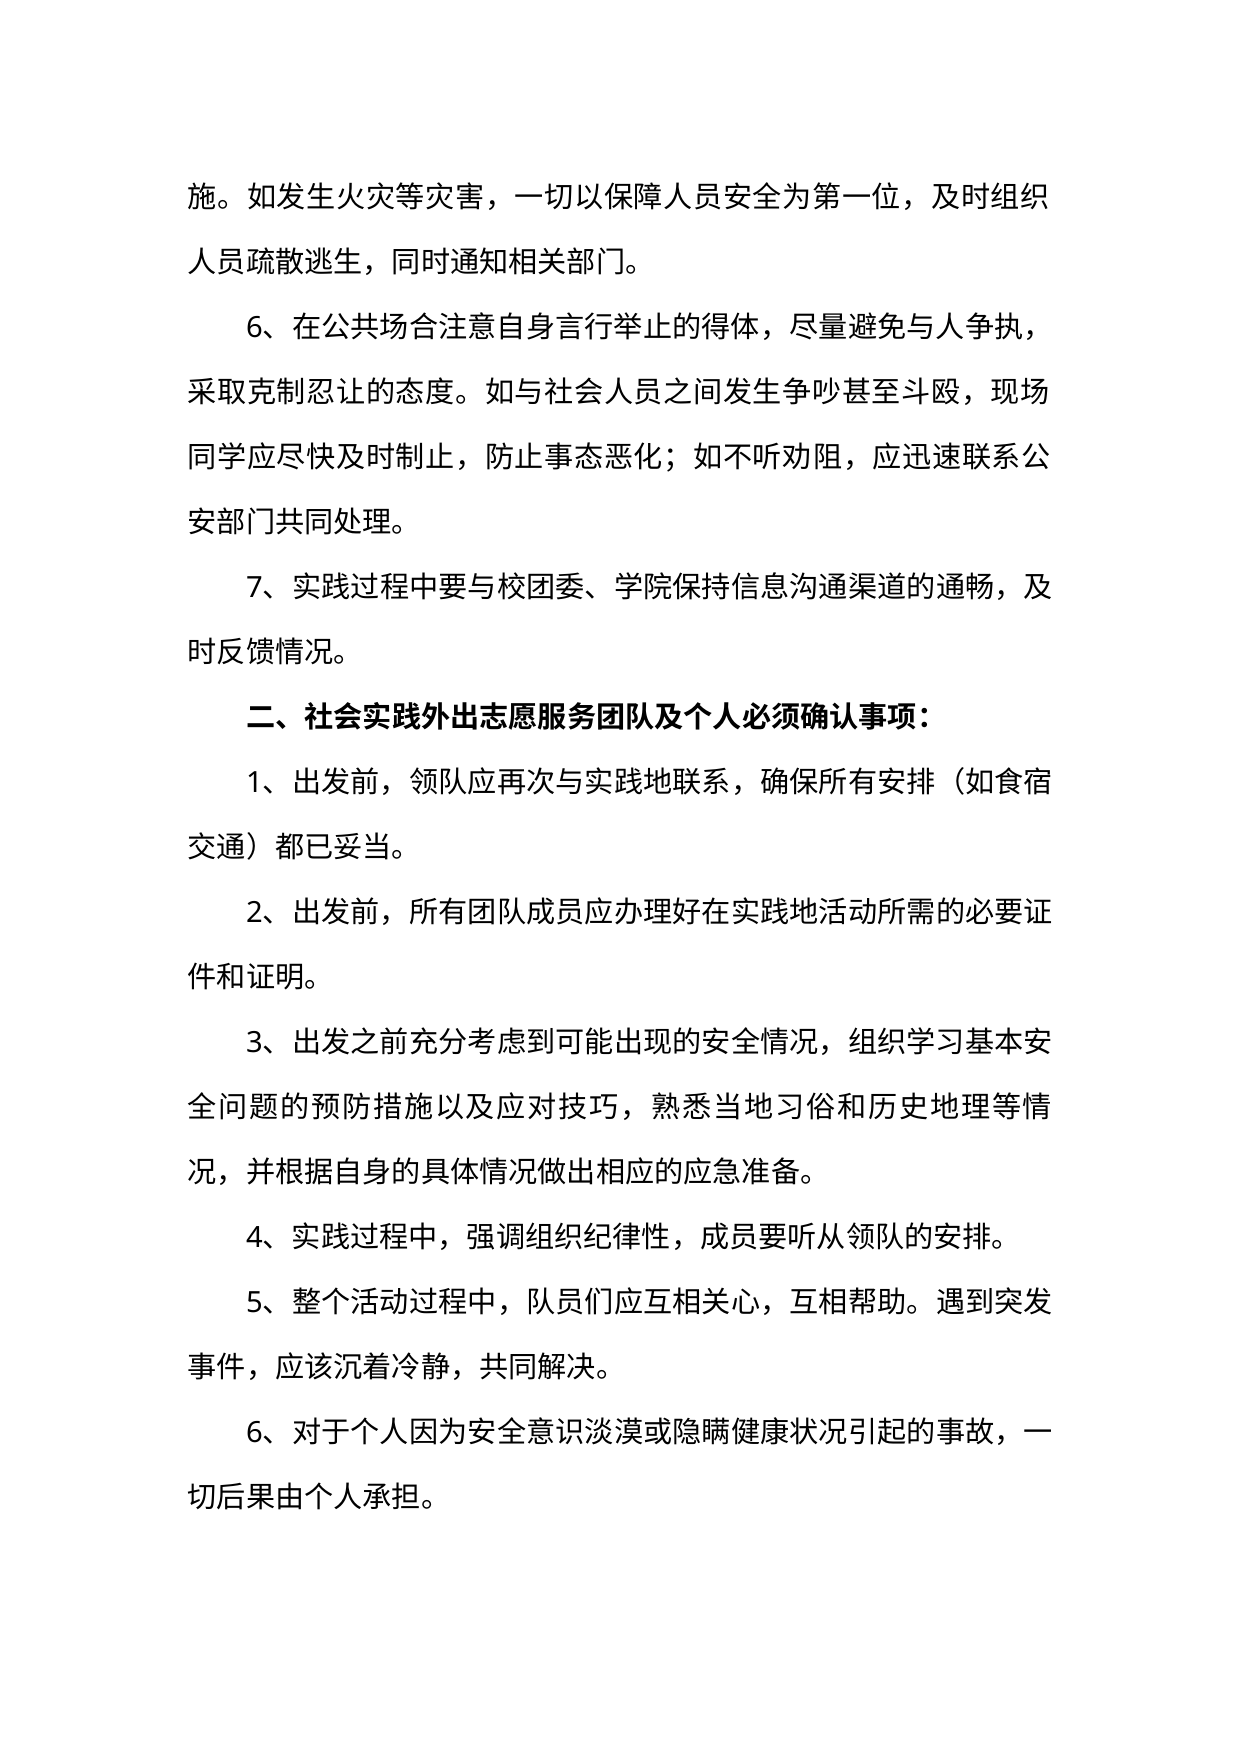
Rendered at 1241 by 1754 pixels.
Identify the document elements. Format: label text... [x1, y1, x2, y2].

text 4、实践过程中，强调组织纪律性，成员要听从领队的安排。 [187, 1202, 1053, 1267]
text 2、出发前，所有团队成员应办理好在实践地活动所需的必要证件和证明。 [187, 877, 1053, 1007]
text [187, 162, 1053, 292]
text 6、对于个人因为安全意识淡漠或隐瞒健康状况引起的事故，一切后果由个人承担。 [187, 1397, 1053, 1527]
text 6、在公共场合注意自身言行举止的得体，尽量避免与人争执，采取克制忍让的态度。如与社会人员之间发生争吵甚至斗殴，现场同学应尽快及时制止，防止事态恶化；如不听劝阻，应迅速联系公安部门共同处理。 [187, 292, 1053, 552]
text 5、整个活动过程中，队员们应互相关心，互相帮助。遇到突发事件，应该沉着冷静，共同解决。 [187, 1267, 1053, 1397]
text 二、社会实践外出志愿服务团队及个人必须确认事项： [187, 682, 1053, 747]
text 7、实践过程中要与校团委、学院保持信息沟通渠道的通畅，及时反馈情况。 [187, 552, 1053, 682]
text 1、出发前，领队应再次与实践地联系，确保所有安排（如食宿交通）都已妥当。 [187, 747, 1053, 877]
text 3、出发之前充分考虑到可能出现的安全情况，组织学习基本安全问题的预防措施以及应对技巧，熟悉当地习俗和历史地理等情况，并根据自身的具体情况做出相应的应急准备。 [187, 1007, 1053, 1202]
